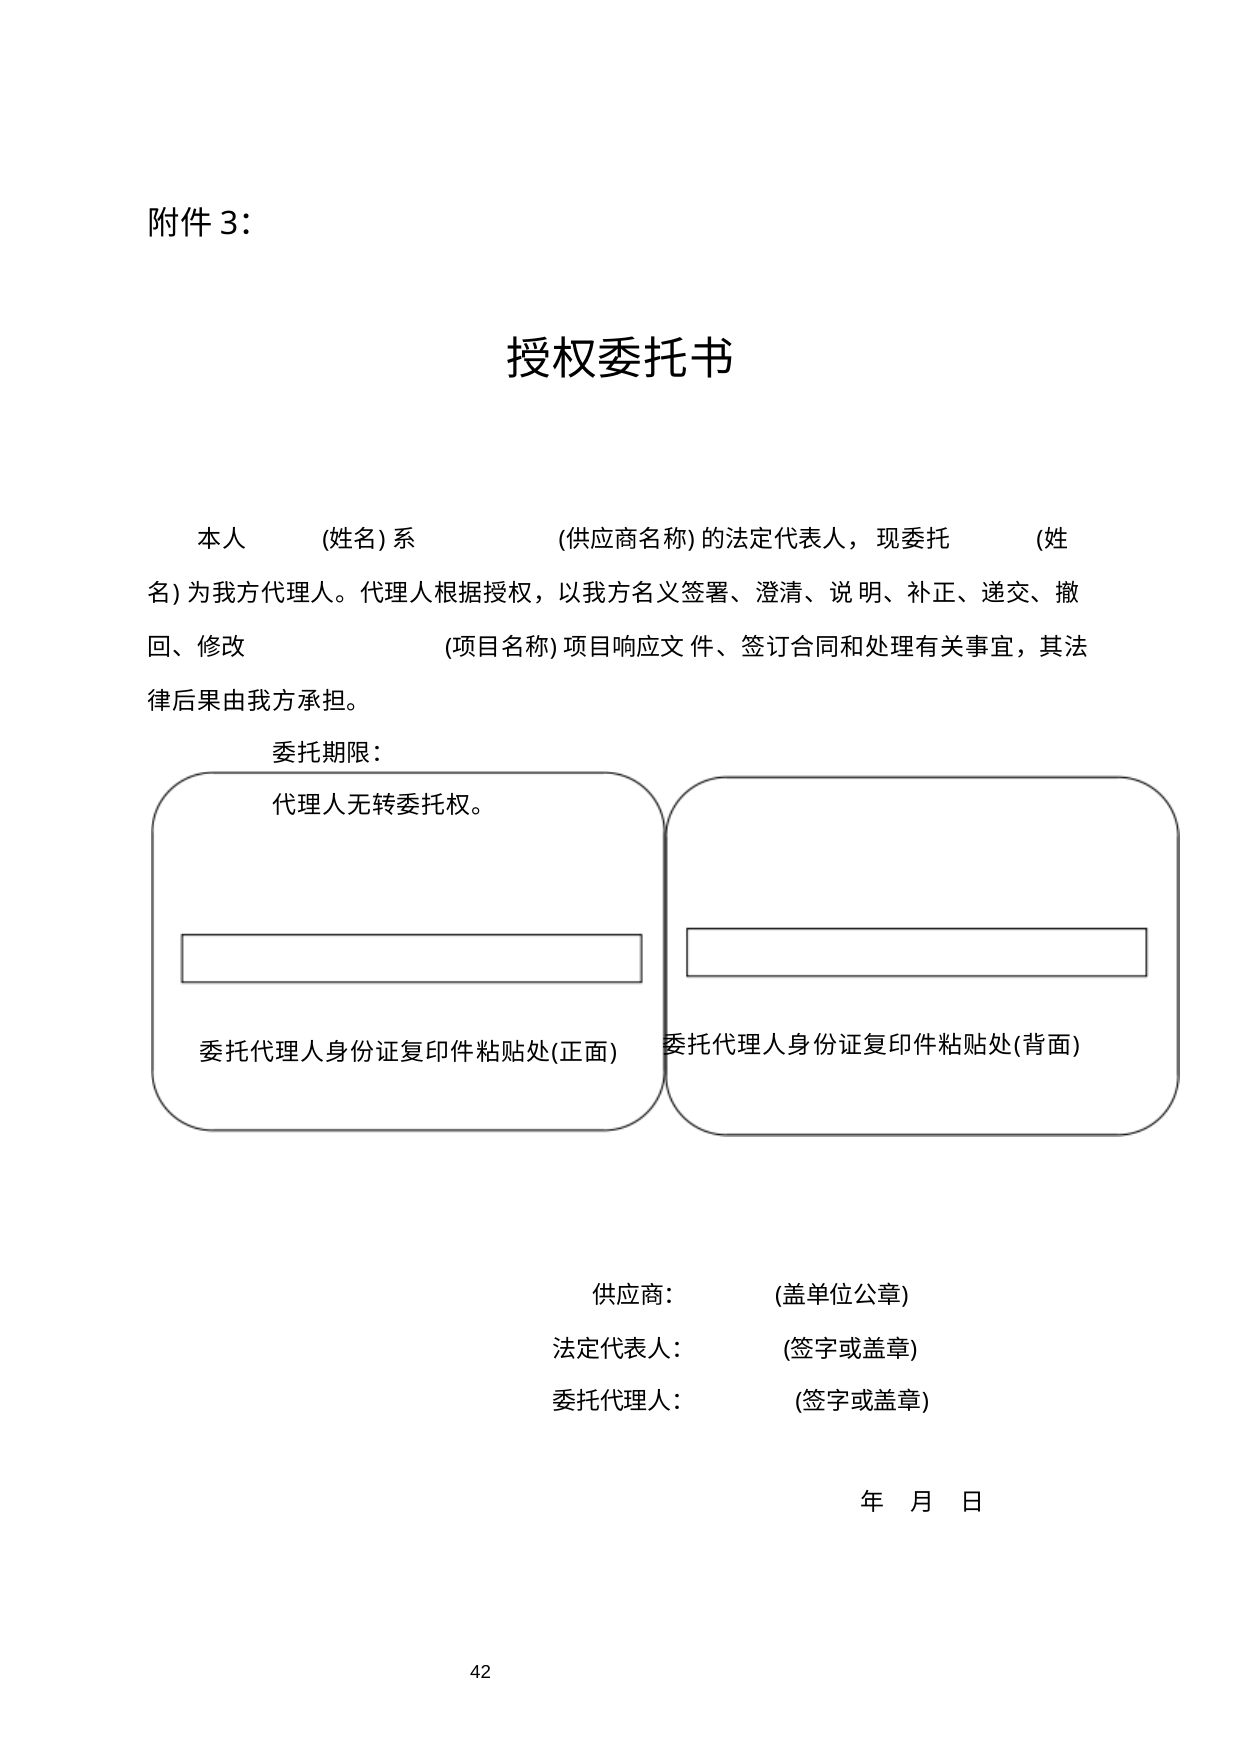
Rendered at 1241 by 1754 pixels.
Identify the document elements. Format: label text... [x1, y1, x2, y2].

text 法定代表人： (签字或盖章) [223, 1330, 1093, 1364]
text 年 月 日 [460, 1484, 1093, 1517]
text 本人 (姓名) 系 (供应商名称) 的法定代表人， 现委托 (姓名) 为我方代理人。代理人根据授权，以我方名义签署、澄清、说 明、补正、递交、撤回、修改 (项目名称) 项目响应文 件、签订合同和处理有关事宜，其法律后果由我方承担。 [148, 519, 1093, 716]
text 授权委托书 [148, 327, 1093, 386]
text 委托代理人： (签字或盖章) [223, 1384, 1093, 1416]
text 供应商： (盖单位公章) [223, 1278, 1093, 1310]
text 委托期限： [273, 736, 1093, 768]
picture [151, 771, 1180, 1137]
text 附件 3： [148, 200, 1093, 243]
